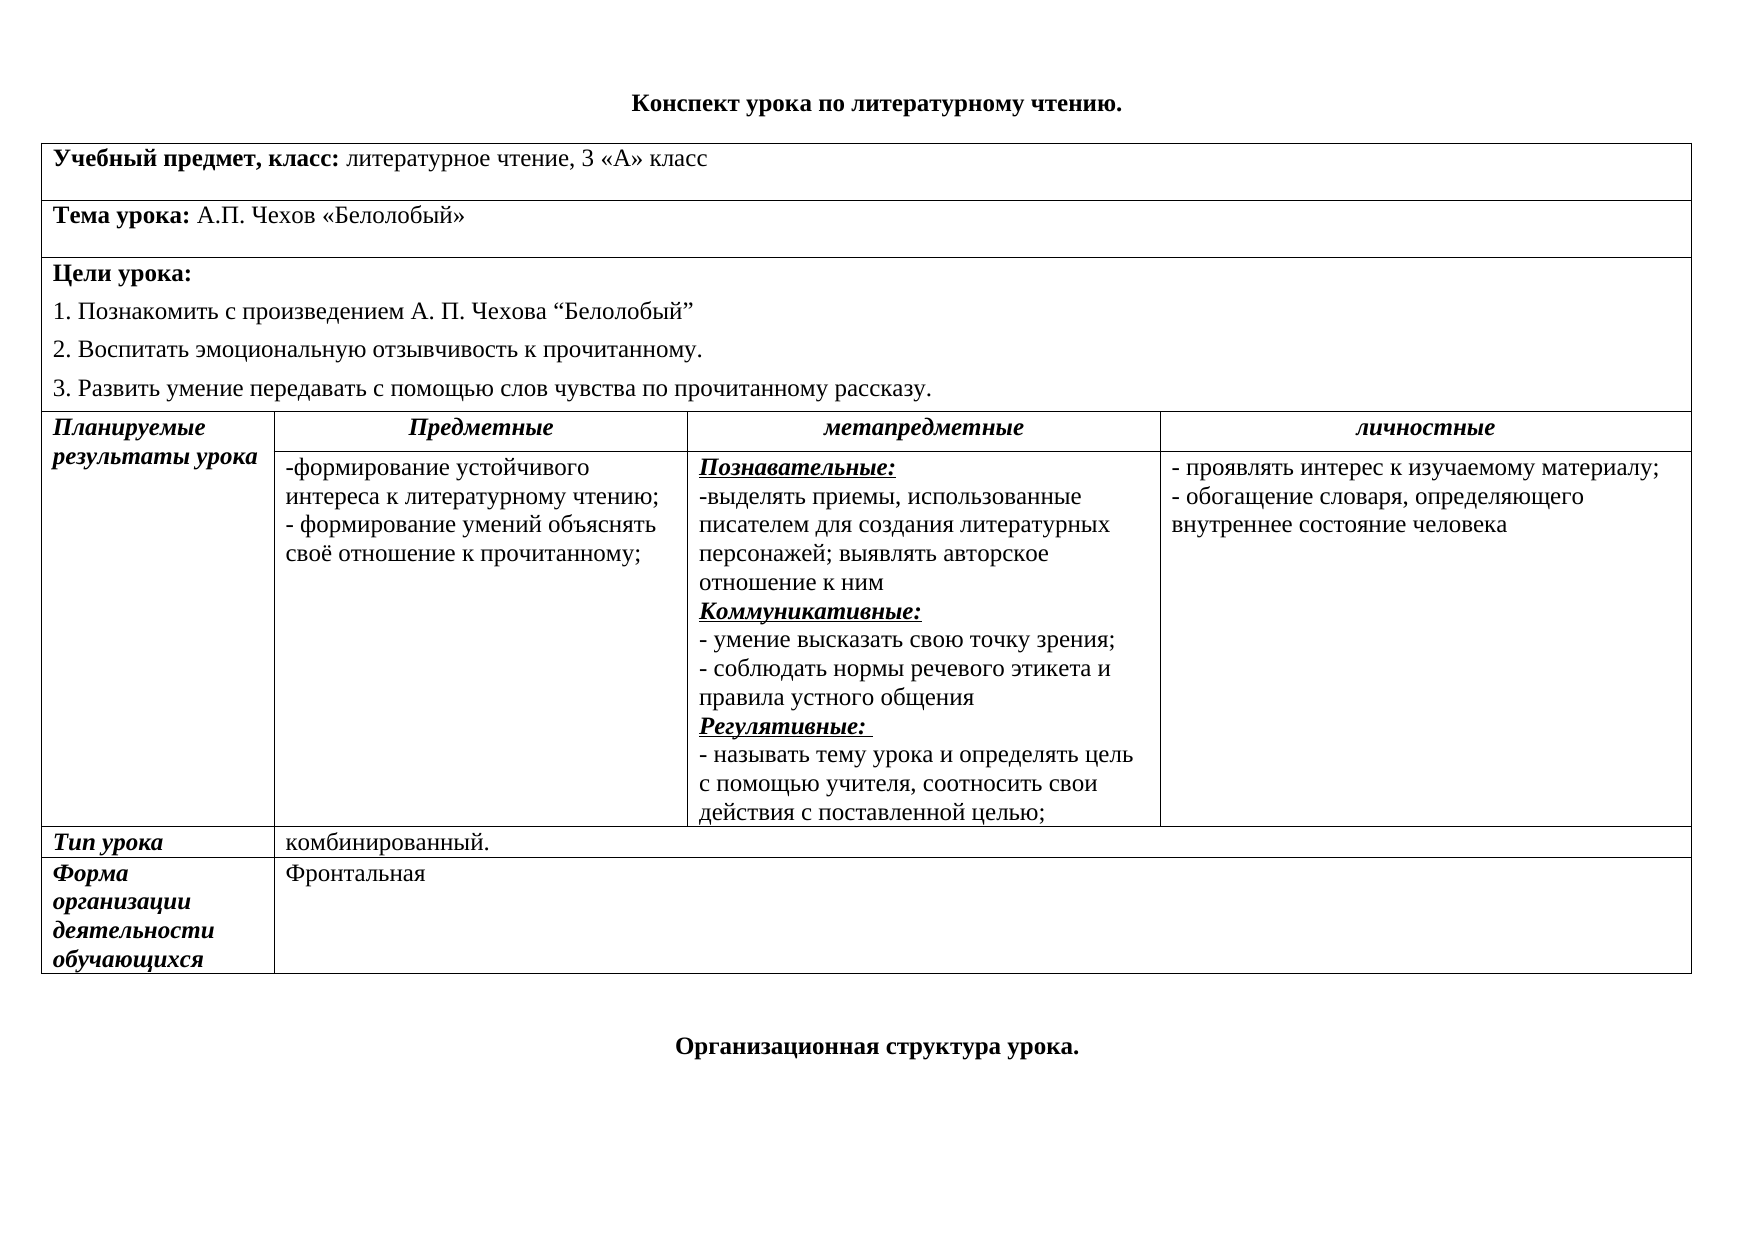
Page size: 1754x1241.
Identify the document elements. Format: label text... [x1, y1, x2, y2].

table_cell Фронтальная [275, 858, 1691, 973]
table_cell метапредметные [688, 412, 1160, 451]
table_cell - проявлять интерес к изучаемому материалу; - обогащение словаря, определяющего внутреннее состояние человека [1161, 452, 1691, 826]
table_cell Цели урока: 1. Познакомить с произведением А. П. Чехова “Белолобый” 2. Воспитать эмоциональную отзывчивость к прочитанному. 3. Развить умение передавать с помощью слов чувства по прочитанному рассказу. [42, 258, 1691, 411]
table_cell -формирование устойчивого интереса к литературному чтению; - формирование умений объяснять своё отношение к прочитанному; [275, 452, 687, 826]
table_header Учебный предмет, класс: литературное чтение, 3 «А» класс [42, 144, 1691, 199]
text Организационная структура урока. [118, 1031, 1636, 1060]
table_cell Тип урока [42, 827, 274, 857]
table_cell Тема урока: А.П. Чехов «Белолобый» [42, 201, 1691, 257]
table_cell комбинированный. [275, 827, 1691, 857]
table_cell Предметные [275, 412, 687, 451]
table_cell личностные [1161, 412, 1691, 451]
table_cell Форма организации деятельности обучающихся [42, 858, 274, 973]
table_cell Планируемые результаты урока [42, 412, 274, 826]
table_cell Познавательные: -выделять приемы, использованные писателем для создания литературных персонажей; выявлять авторское отношение к ним Коммуникативные: - умение высказать свою точку зрения; - соблюдать нормы речевого этикета и правила устного общения Регулятивные: - называть тему урока и определять цель с помощью учителя, соотносить свои действия с поставленной целью; [688, 452, 1160, 826]
text Конспект урока по литературному чтению. [118, 88, 1636, 117]
